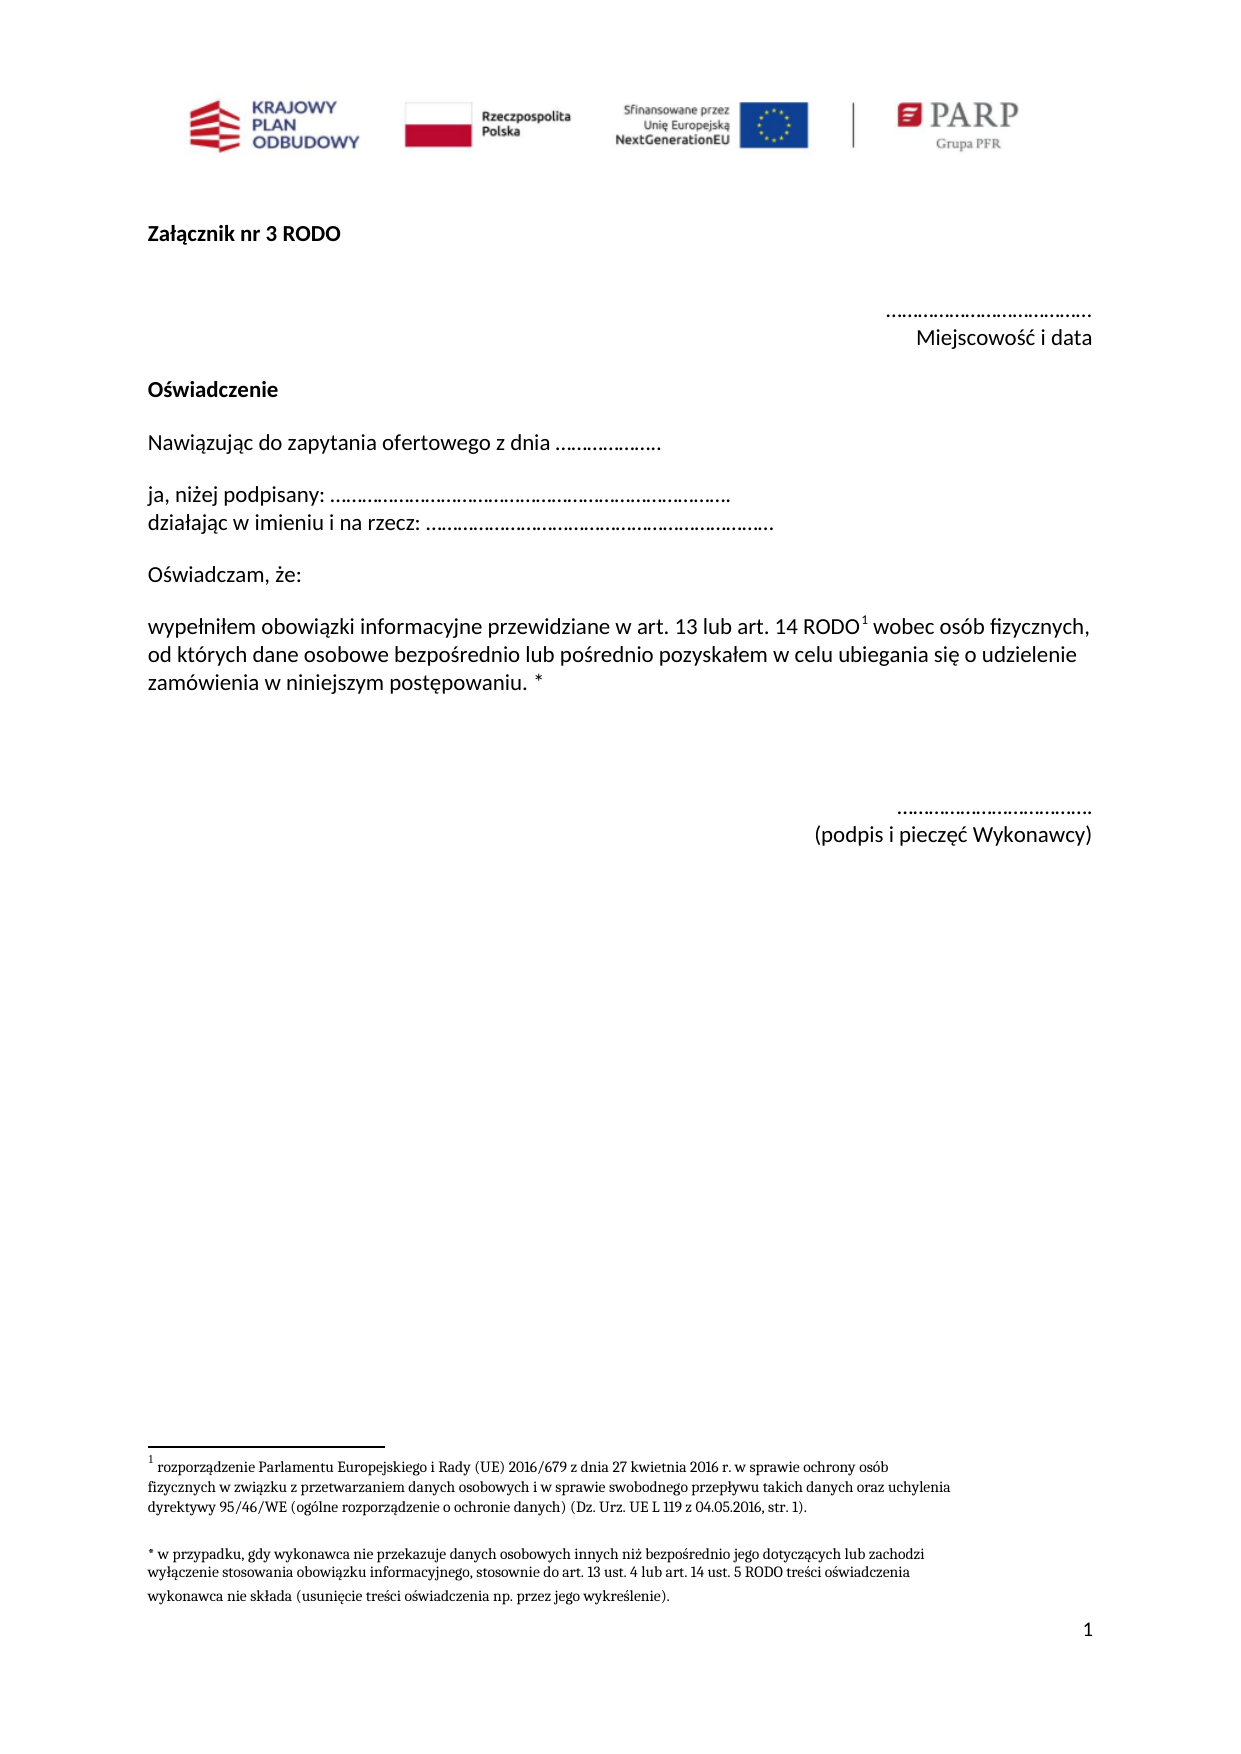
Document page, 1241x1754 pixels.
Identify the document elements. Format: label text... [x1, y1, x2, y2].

picture [147, 79, 1093, 165]
text ………………………………… [148, 296, 1093, 323]
text Załącznik nr 3 RODO [148, 219, 1093, 247]
text Miejscowość i data [148, 323, 1093, 352]
text Nawiązując do zapytania ofertowego z dnia ……………….. [148, 428, 1093, 456]
text wypełniłem obowiązki informacyjne przewidziane w art. 13 lub art. 14 RODO wobec osób fizycznych, od których dane osobowe bezpośrednio lub pośrednio pozyskałem w celu ubiegania się o udzielenie zamówienia w niniejszym postępowaniu. * [148, 612, 1093, 696]
text Oświadczenie [148, 376, 1093, 404]
text ………………………………. [148, 792, 1093, 820]
text ja, niżej podpisany: …………………………………………………………………. [148, 480, 1093, 508]
text (podpis i pieczęć Wykonawcy) [148, 820, 1093, 848]
text Oświadczam, że: [148, 560, 1093, 588]
text działając w imieniu i na rzecz: ………………………………………………………… [148, 508, 1093, 536]
